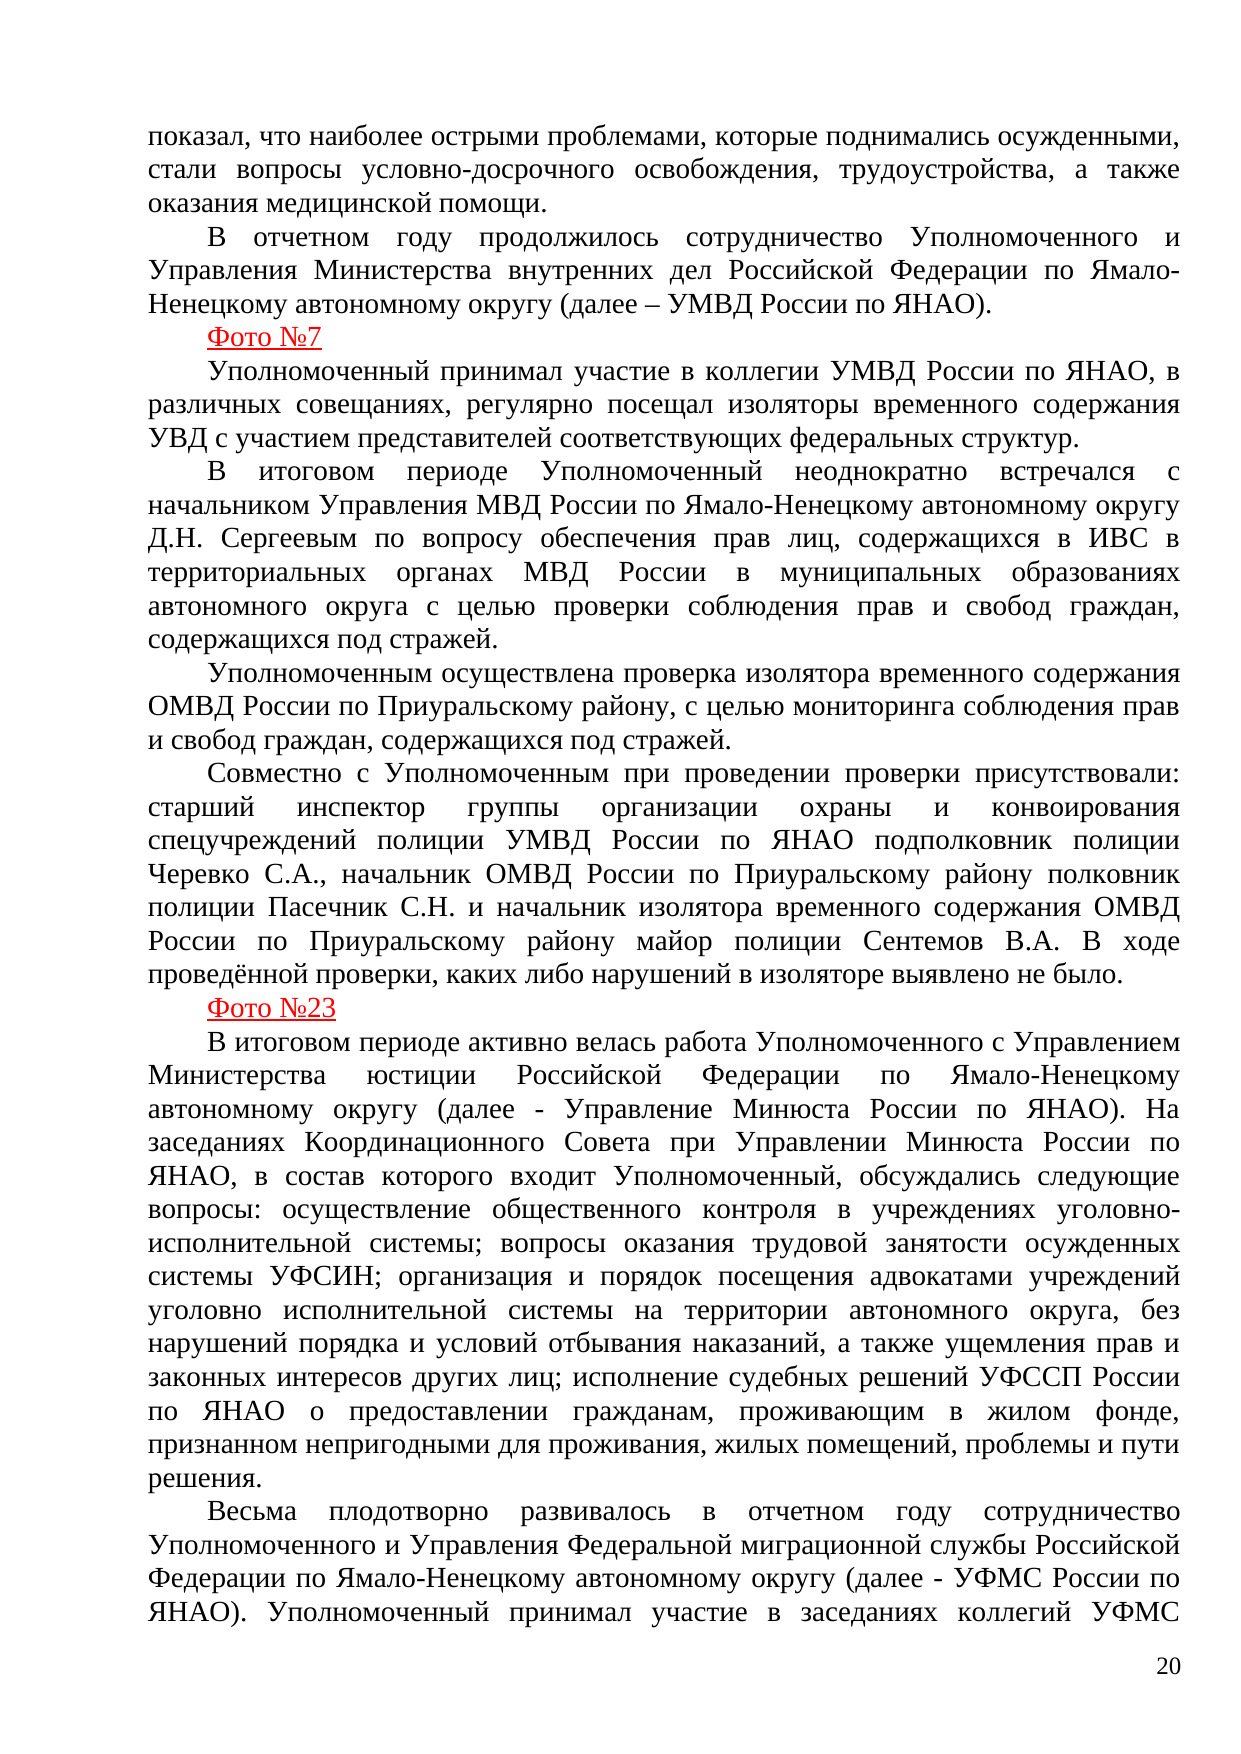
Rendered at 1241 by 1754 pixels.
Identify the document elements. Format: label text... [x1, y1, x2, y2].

text Фото №23 [148, 990, 1181, 1024]
text Уполномоченный принимал участие в коллегии УМВД России по ЯНАО, в различных совещаниях, регулярно посещал изоляторы временного содержания УВД с участием представителей соответствующих федеральных структур. [148, 353, 1181, 453]
text В итоговом периоде активно велась работа Уполномоченного с Управлением Министерства юстиции Российской Федерации по Ямало-Ненецкому автономному округу (далее - Управление Минюста России по ЯНАО). На заседаниях Координационного Совета при Управлении Минюста России по ЯНАО, в состав которого входит Уполномоченный, обсуждались следующие вопросы: осуществление общественного контроля в учреждениях уголовно-исполнительной системы; вопросы оказания трудовой занятости осужденных системы УФСИН; организация и порядок посещения адвокатами учреждений уголовно исполнительной системы на территории автономного округа, без нарушений порядка и условий отбывания наказаний, а также ущемления прав и законных интересов других лиц; исполнение судебных решений УФССП России по ЯНАО о предоставлении гражданам, проживающим в жилом фонде, признанном непригодными для проживания, жилых помещений, проблемы и пути решения. [148, 1024, 1181, 1493]
text Уполномоченным осуществлена проверка изолятора временного содержания ОМВД России по Приуральскому району, с целью мониторинга соблюдения прав и свобод граждан, содержащихся под стражей. [148, 655, 1181, 755]
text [148, 118, 1181, 219]
text В отчетном году продолжилось сотрудничество Уполномоченного и Управления Министерства внутренних дел Российской Федерации по Ямало-Ненецкому автономному округу (далее – УМВД России по ЯНАО). [148, 219, 1181, 319]
text В итоговом периоде Уполномоченный неоднократно встречался с начальником Управления МВД России по Ямало-Ненецкому автономному округу Д.Н. Сергеевым по вопросу обеспечения прав лиц, содержащихся в ИВС в территориальных органах МВД России в муниципальных образованиях автономного округа с целью проверки соблюдения прав и свобод граждан, содержащихся под стражей. [148, 453, 1181, 655]
text Совместно с Уполномоченным при проведении проверки присутствовали: старший инспектор группы организации охраны и конвоирования спецучреждений полиции УМВД России по ЯНАО подполковник полиции Черевко С.А., начальник ОМВД России по Приуральскому району полковник полиции Пасечник С.Н. и начальник изолятора временного содержания ОМВД России по Приуральскому району майор полиции Сентемов В.А. В ходе проведённой проверки, каких либо нарушений в изоляторе выявлено не было. [148, 755, 1181, 990]
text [148, 1493, 1181, 1627]
text Фото №7 [148, 319, 1181, 353]
